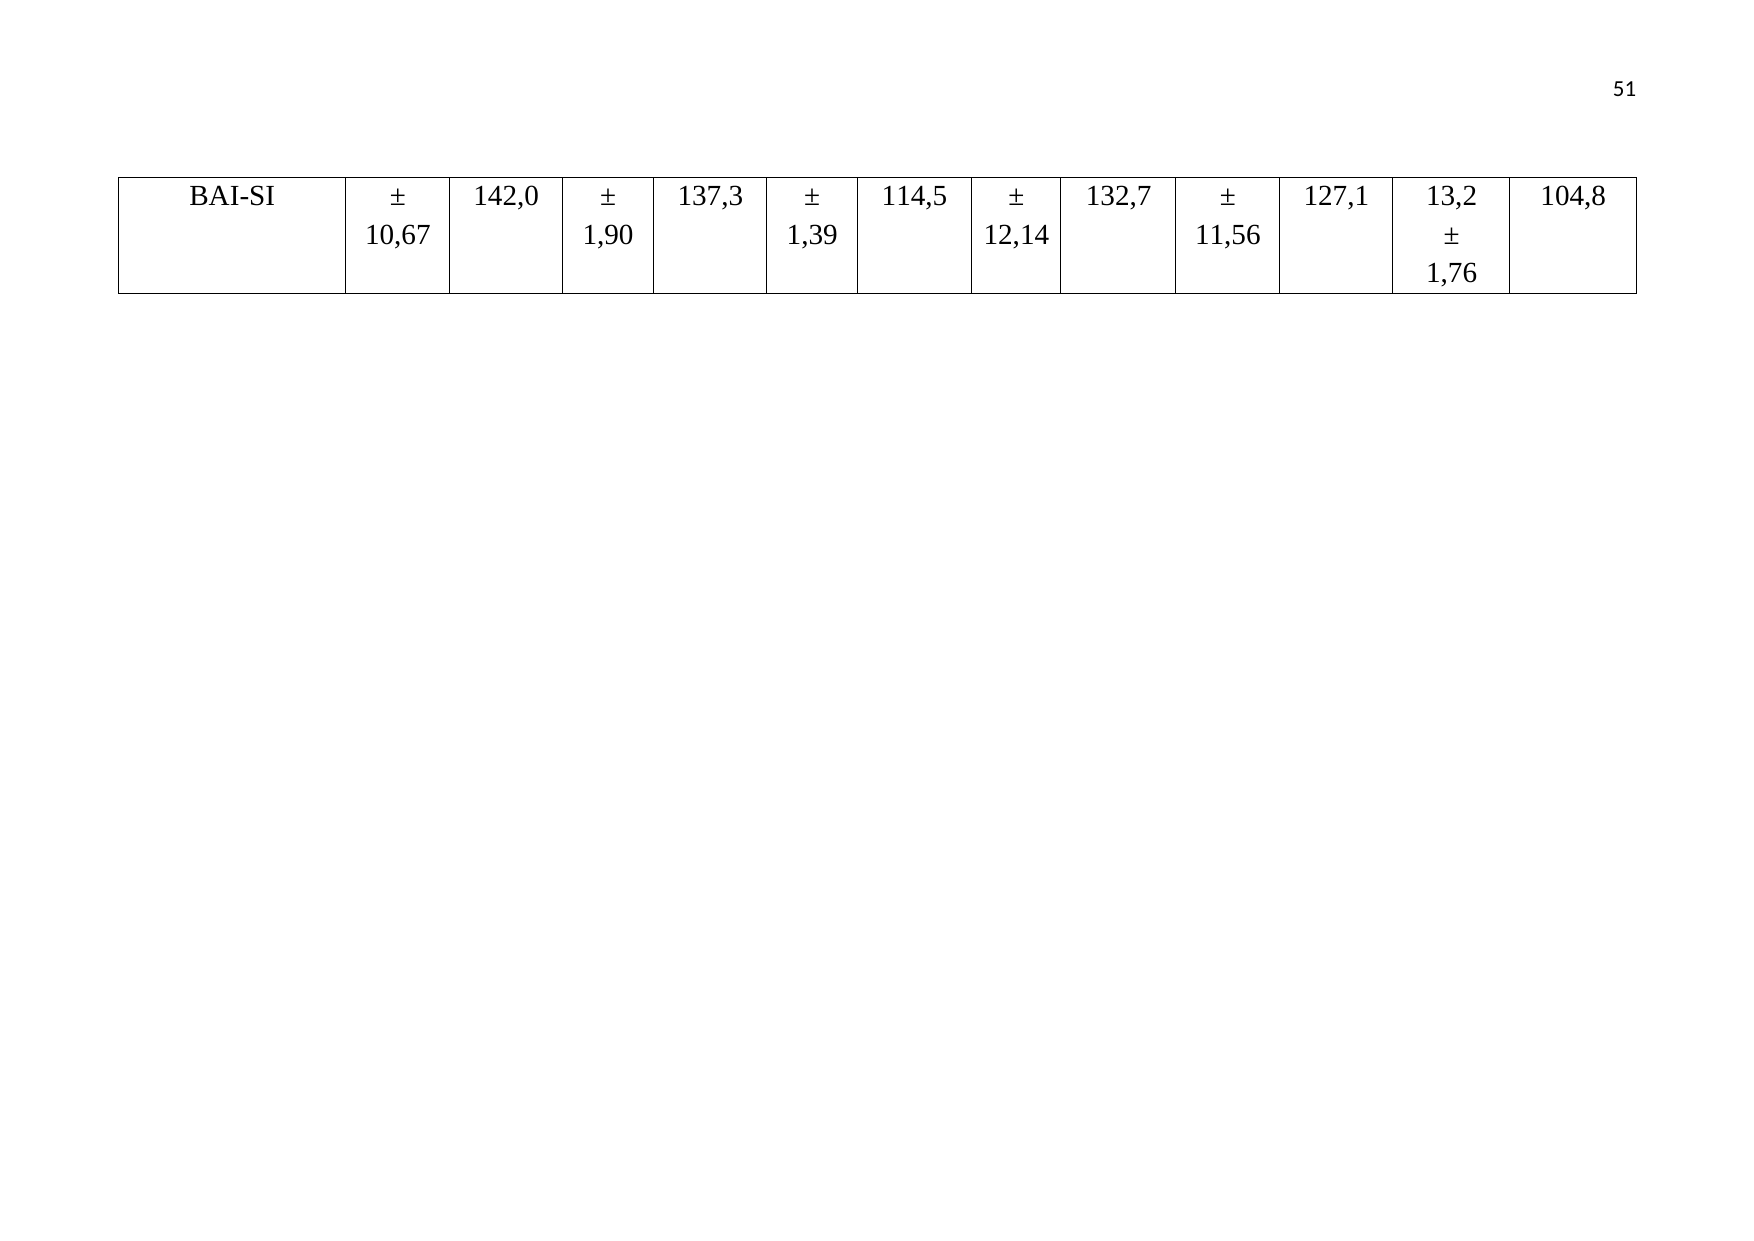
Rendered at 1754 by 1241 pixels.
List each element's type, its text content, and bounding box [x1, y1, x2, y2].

table_cell 104,8 [1510, 178, 1636, 293]
table_cell 13,2 ± 1,76 [1393, 178, 1509, 293]
table_cell 285,74 ± 11,56 [1176, 178, 1279, 293]
table_cell 40,27 ± 1,39 [767, 178, 857, 293]
table_cell 42,00 ± 1,90 [563, 178, 653, 293]
table_cell 325,0 ± 12,14 [972, 178, 1060, 293]
table_cell 127,1 [1280, 178, 1392, 293]
table_cell BAI-SI [119, 178, 345, 293]
table_cell 137,3 [654, 178, 766, 293]
table_cell 114,5 [858, 178, 971, 293]
table_cell 142,0 [450, 178, 562, 293]
table_cell 132,7 [1061, 178, 1175, 293]
table_cell 164,50 ± 10,67 [346, 178, 449, 293]
